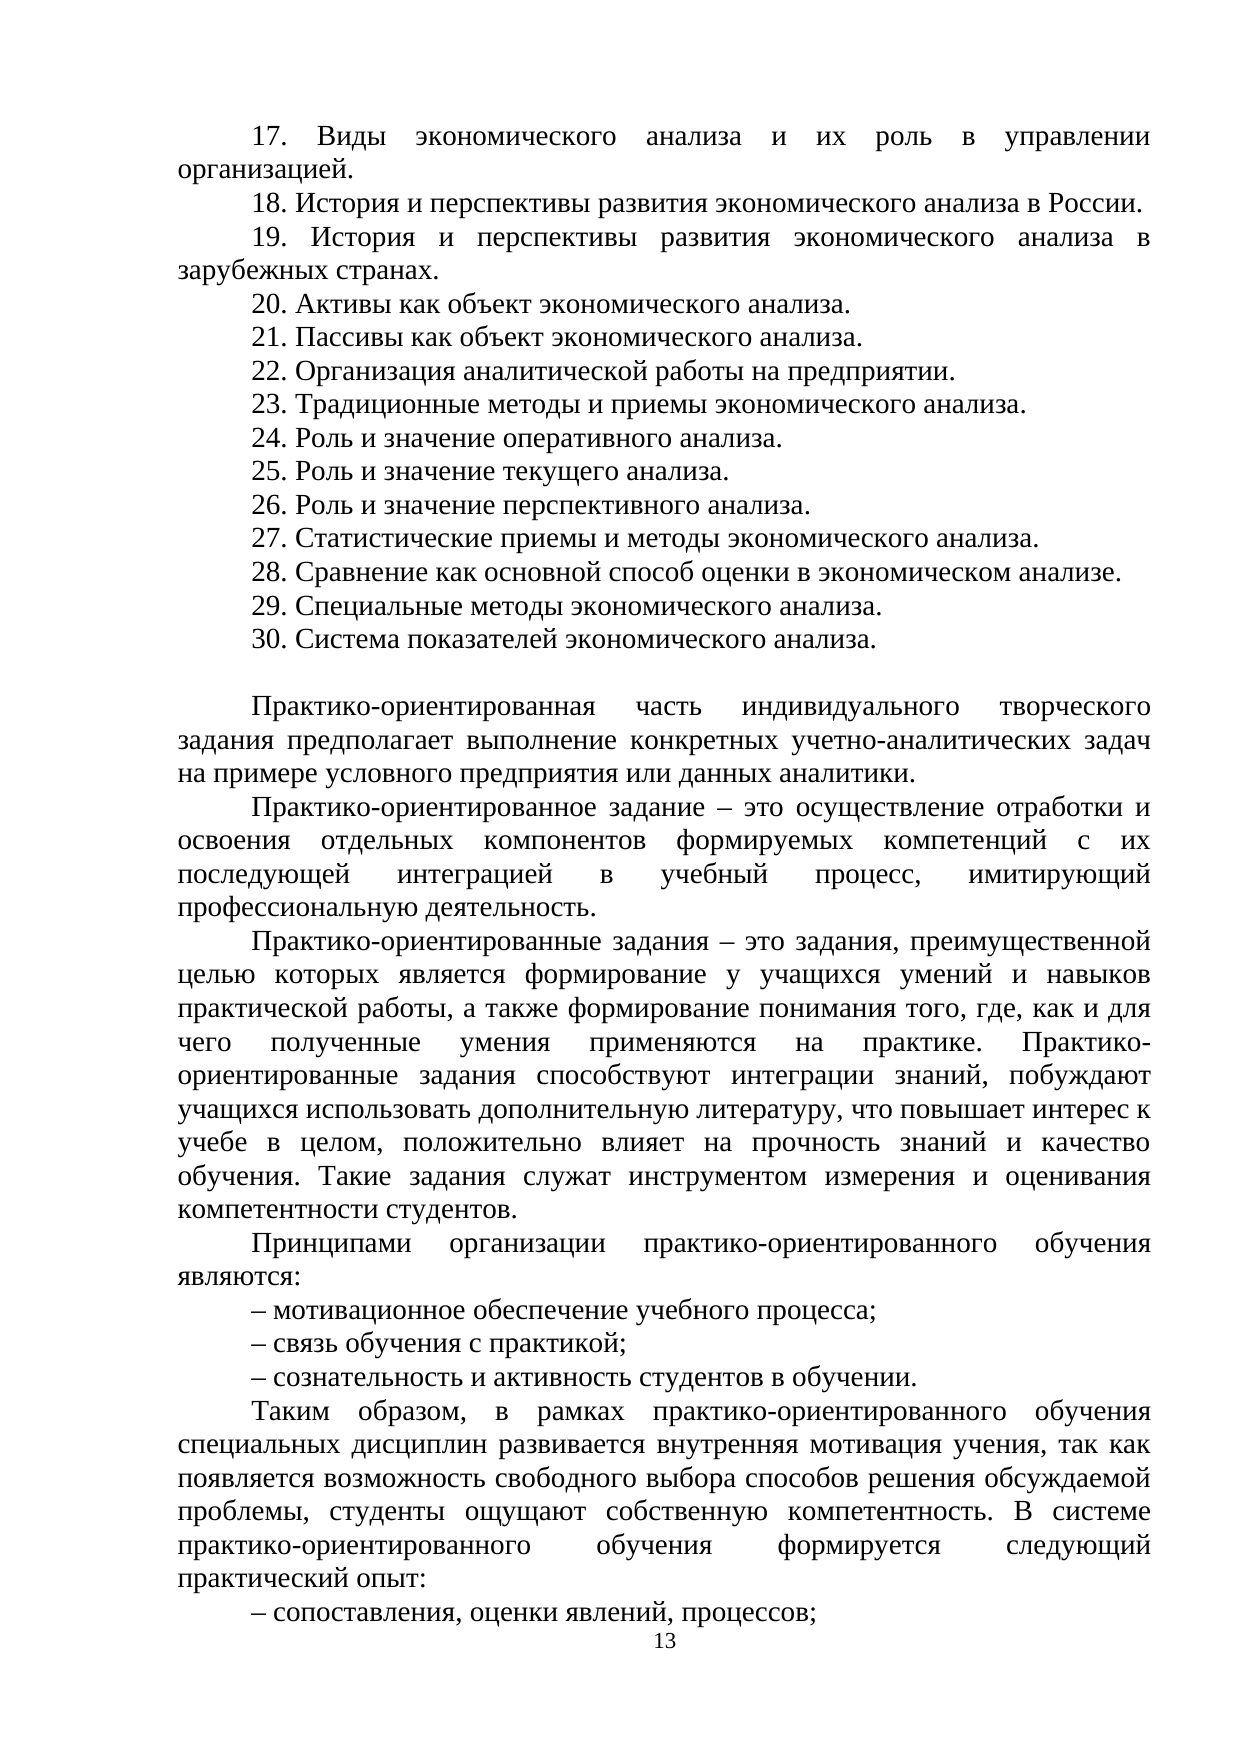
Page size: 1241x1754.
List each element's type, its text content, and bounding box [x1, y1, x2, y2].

text – мотивационное обеспечение учебного процесса; [177, 1292, 1152, 1326]
text 29. Специальные методы экономического анализа. [177, 588, 1152, 621]
text 28. Сравнение как основной способ оценки в экономическом анализе. [177, 554, 1152, 588]
text Практико-ориентированная часть индивидуального творческого задания предполагает выполнение конкретных учетно-аналитических задач на примере условного предприятия или данных аналитики. [177, 688, 1152, 789]
text Принципами организации практико-ориентированного обучения являются: [177, 1225, 1152, 1292]
text 24. Роль и значение оперативного анализа. [177, 420, 1152, 453]
text 20. Активы как объект экономического анализа. [177, 286, 1152, 319]
text – сопоставления, оценки явлений, процессов; [177, 1594, 1152, 1627]
text – сознательность и активность студентов в обучении. [177, 1359, 1152, 1393]
text 18. История и перспективы развития экономического анализа в России. [177, 185, 1152, 219]
text 23. Традиционные методы и приемы экономического анализа. [177, 386, 1152, 420]
text – связь обучения с практикой; [177, 1326, 1152, 1359]
text 21. Пассивы как объект экономического анализа. [177, 319, 1152, 353]
text Практико-ориентированные задания – это задания, преимущественной целью которых является формирование у учащихся умений и навыков практической работы, а также формирование понимания того, где, как и для чего полученные умения применяются на практике. Практико-ориентированные задания способствуют интеграции знаний, побуждают учащихся использовать дополнительную литературу, что повышает интерес к учебе в целом, положительно влияет на прочность знаний и качество обучения. Такие задания служат инструментом измерения и оценивания компетентности студентов. [177, 923, 1152, 1225]
text 27. Статистические приемы и методы экономического анализа. [177, 521, 1152, 554]
text 17. Виды экономического анализа и их роль в управлении организацией. [177, 118, 1152, 185]
text 26. Роль и значение перспективного анализа. [177, 487, 1152, 521]
text 19. История и перспективы развития экономического анализа в зарубежных странах. [177, 219, 1152, 286]
text Практико-ориентированное задание – это осуществление отработки и освоения отдельных компонентов формируемых компетенций с их последующей интеграцией в учебный процесс, имитирующий профессиональную деятельность. [177, 789, 1152, 923]
text 25. Роль и значение текущего анализа. [177, 453, 1152, 487]
text 30. Система показателей экономического анализа. [177, 621, 1152, 655]
text 22. Организация аналитической работы на предприятии. [177, 353, 1152, 386]
text Таким образом, в рамках практико-ориентированного обучения специальных дисциплин развивается внутренняя мотивация учения, так как появляется возможность свободного выбора способов решения обсуждаемой проблемы, студенты ощущают собственную компетентность. В системе практико-ориентированного обучения формируется следующий практический опыт: [177, 1393, 1152, 1594]
